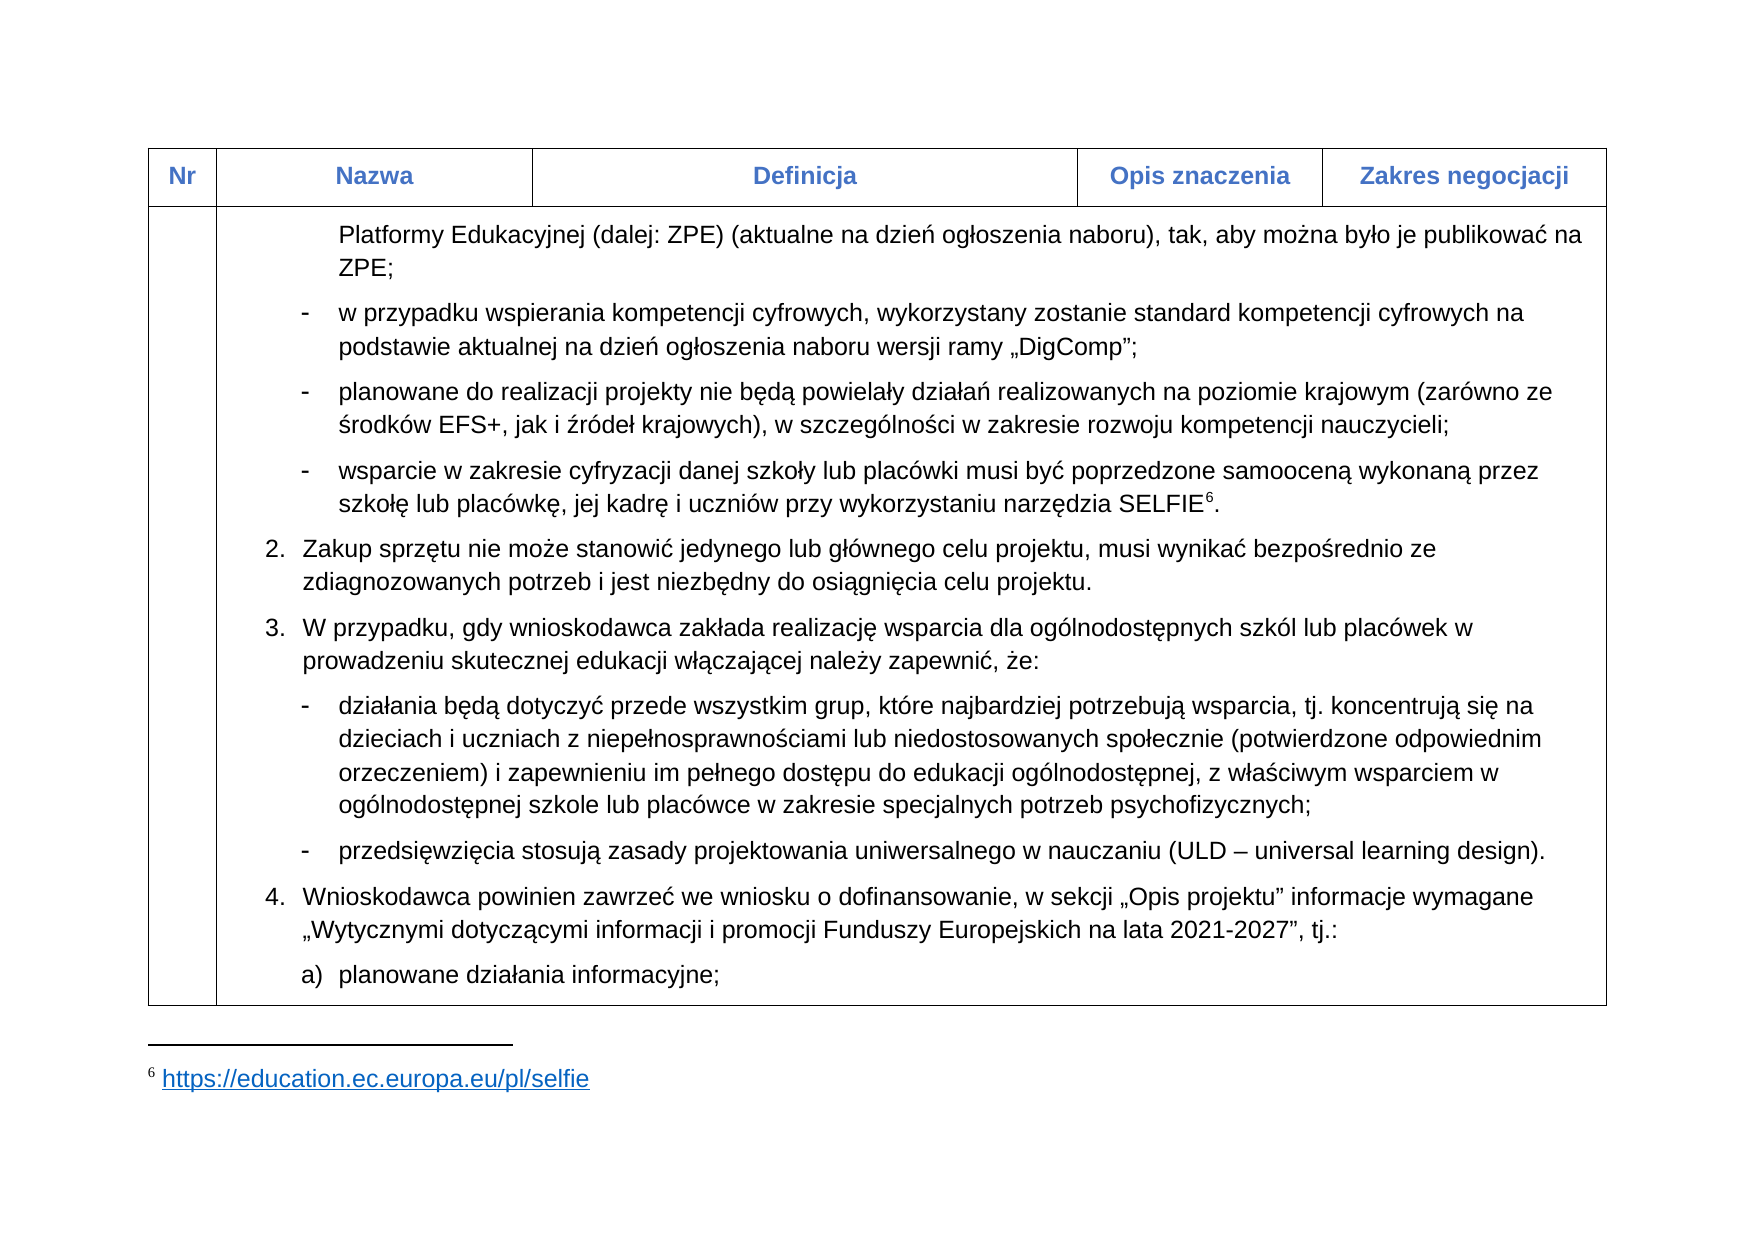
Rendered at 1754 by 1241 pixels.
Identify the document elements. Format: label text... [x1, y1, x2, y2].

table_header Nazwa [217, 149, 532, 206]
table_header Zakres negocjacji [1323, 149, 1606, 206]
table_header Nr [149, 149, 216, 206]
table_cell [217, 207, 1606, 1005]
table_header Definicja [533, 149, 1077, 206]
table_header Opis znaczenia [1078, 149, 1322, 206]
